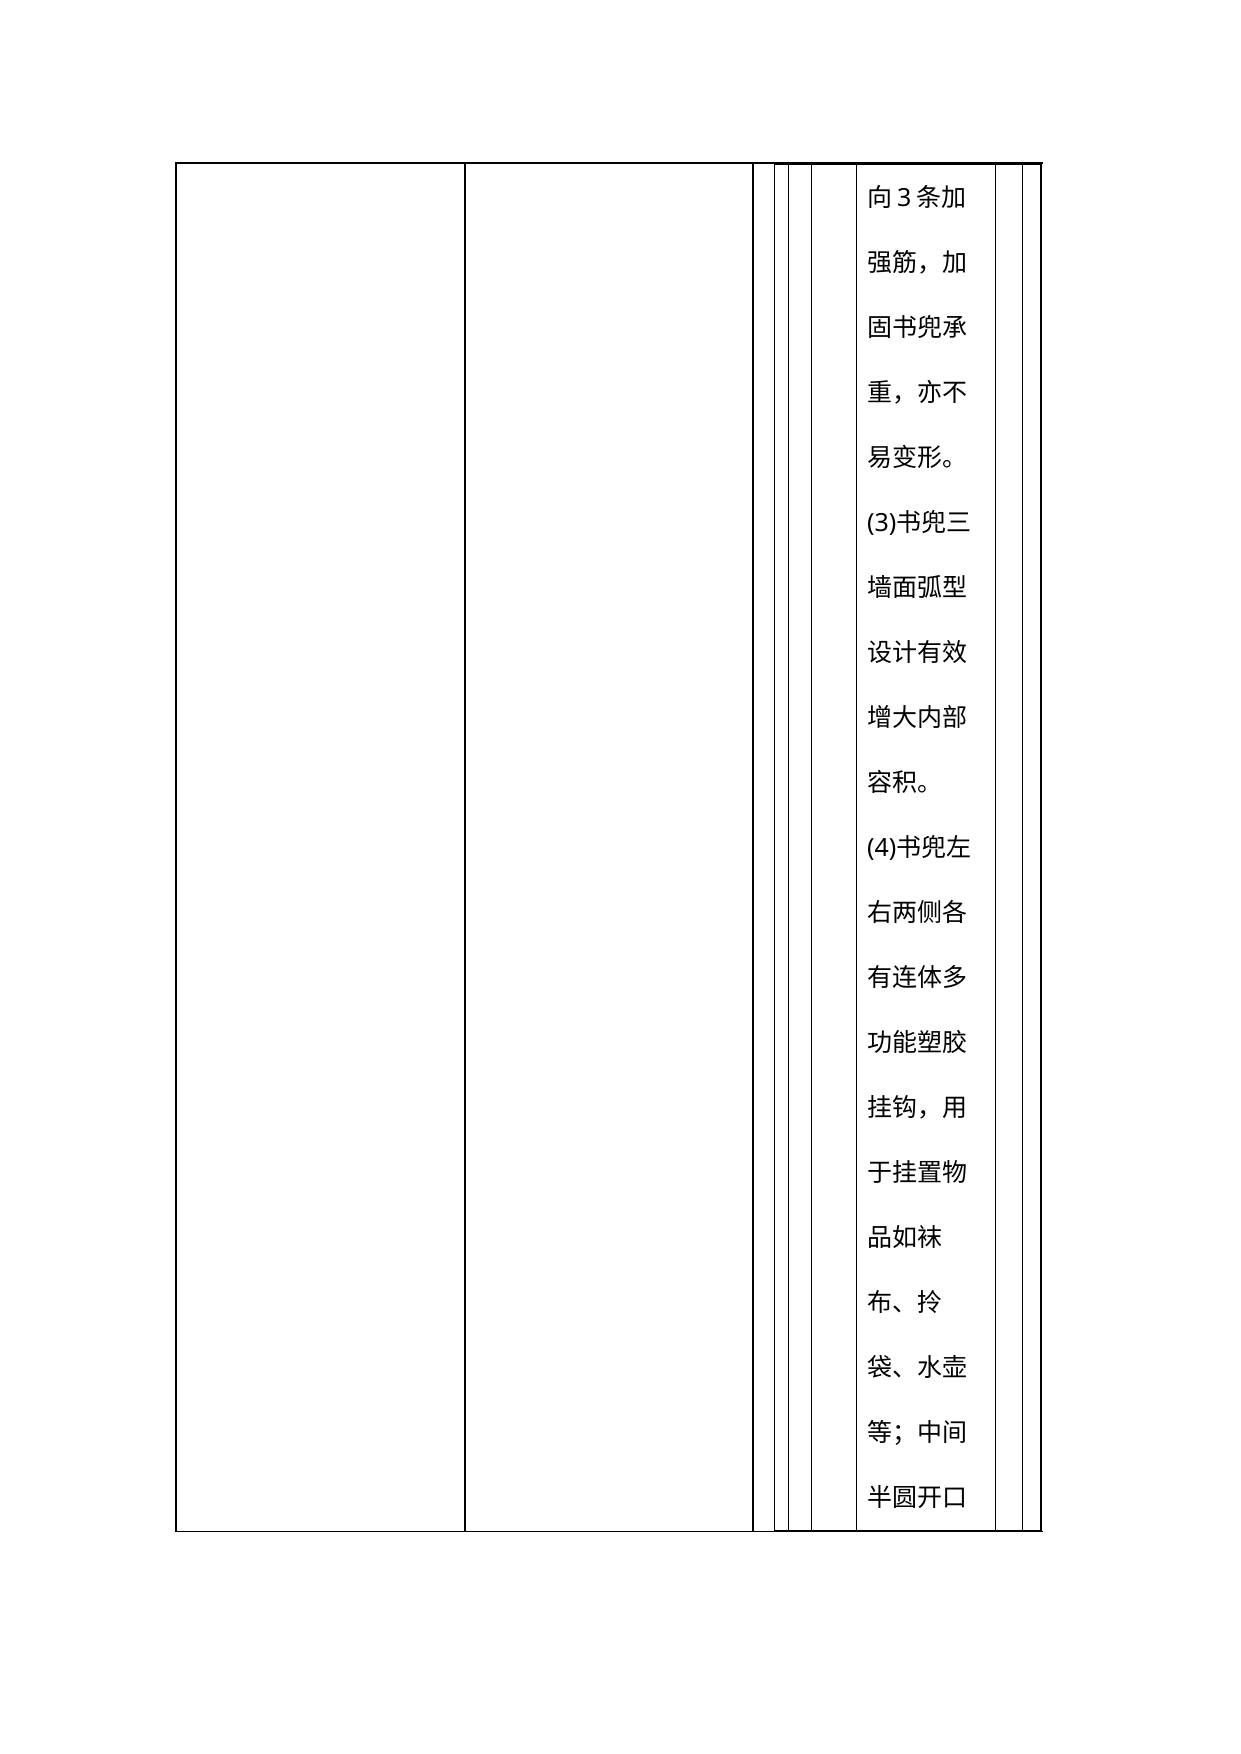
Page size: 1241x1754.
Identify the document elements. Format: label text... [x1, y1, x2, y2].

table_cell 1 [466, 164, 752, 1531]
table_cell [754, 164, 774, 1531]
table_cell [1023, 165, 1040, 1530]
table_cell [177, 164, 464, 1531]
table_cell [812, 165, 856, 1530]
table_cell [789, 165, 811, 1530]
table_cell [857, 165, 995, 1530]
table_cell [996, 165, 1022, 1530]
table_cell [775, 165, 788, 1530]
